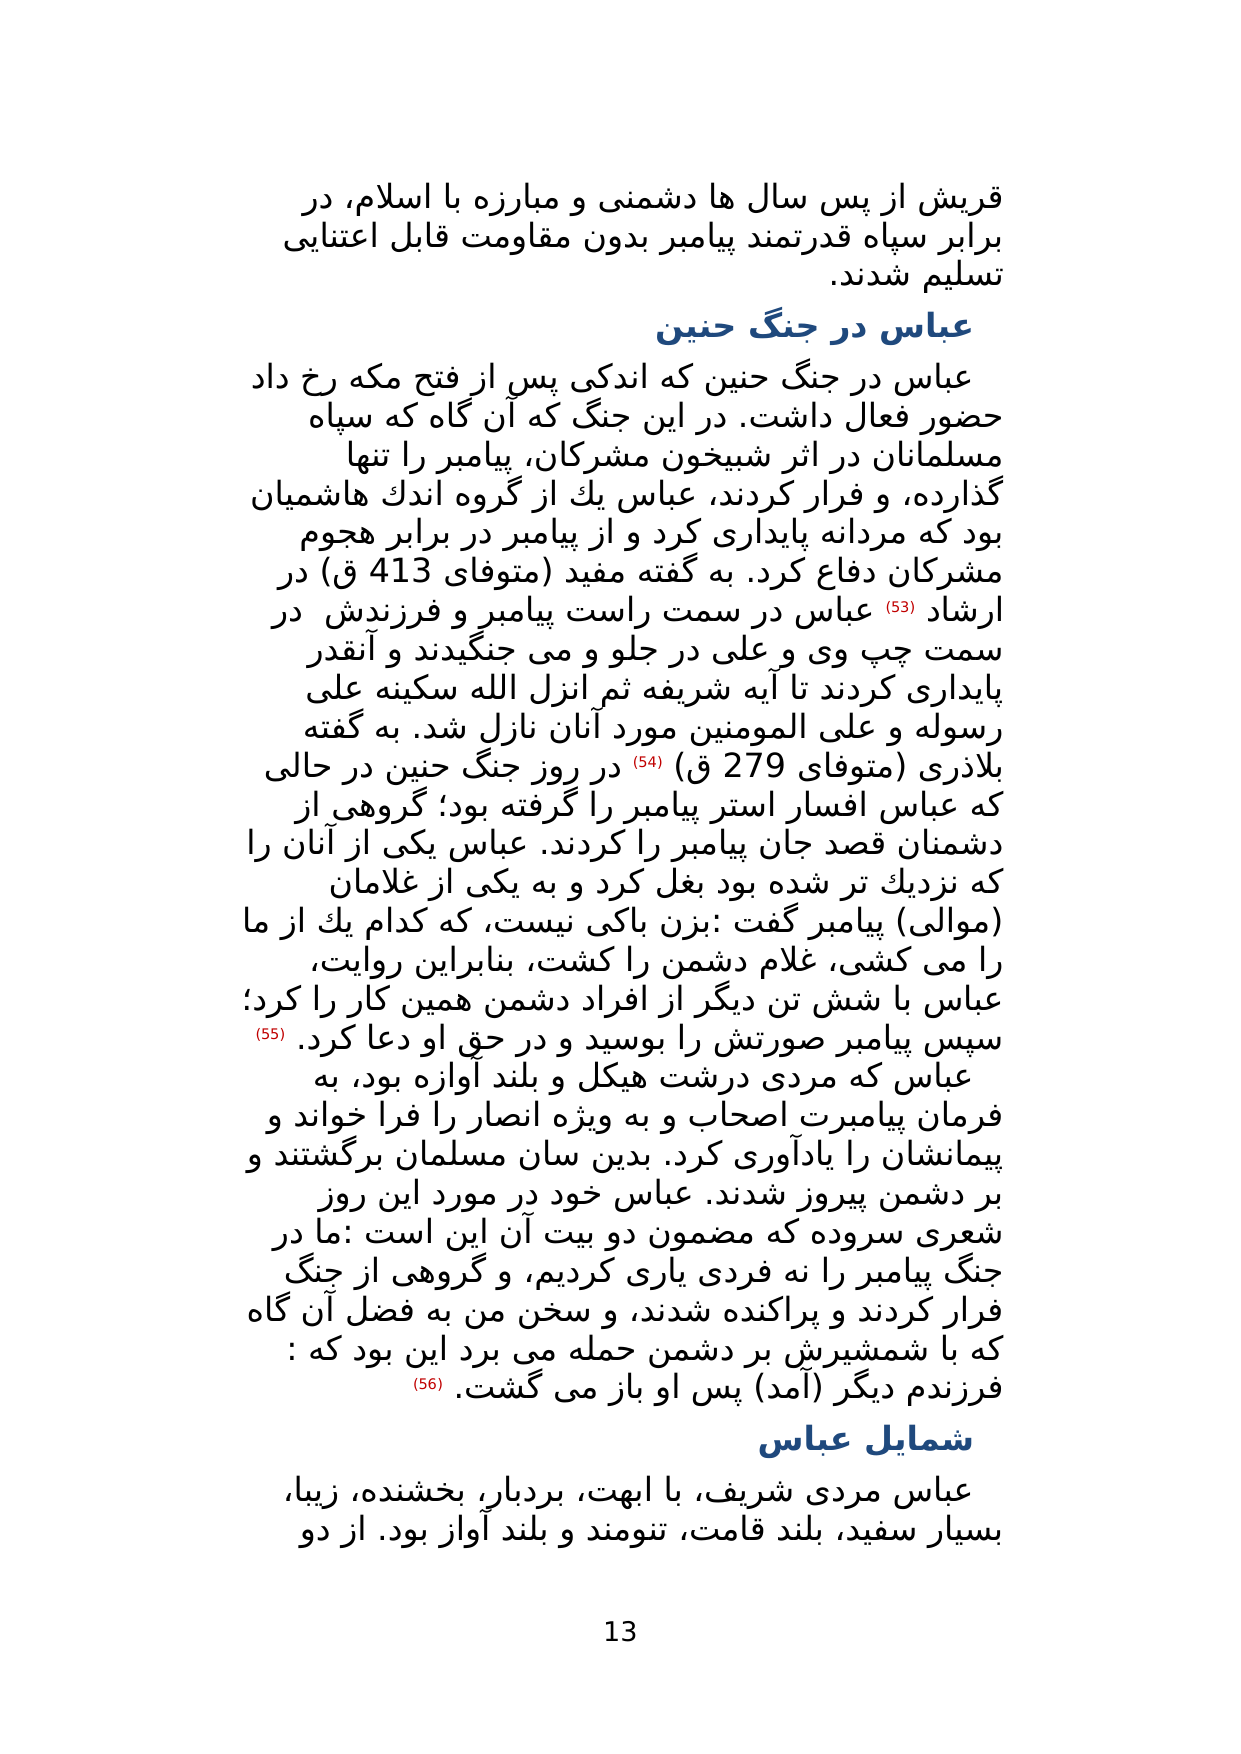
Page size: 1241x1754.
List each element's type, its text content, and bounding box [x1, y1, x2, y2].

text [236, 1471, 1004, 1548]
text عباس كه مردى درشت هيكل و بلند آوازه بود، به فرمان پيامبرت اصحاب و به ويژه انصار را فرا خواند و پيمانشان را يادآورى كرد. بدين سان مسلمان برگشتند و بر دشمن پيروز شدند. عباس خود در مورد اين روز شعرى سروده كه مضمون دو بيت آن اين است :ما در جنگ پيامبر را نه فردى يارى كرديم، و گروهى از جنگ فرار كردند و پراكنده شدند، و سخن من به فضل آن گاه كه با شمشيرش بر دشمن حمله مى برد اين بود كه : فرزندم ديگر (آمد) پس او باز مى گشت. (56) [236, 1057, 1004, 1407]
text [236, 177, 1004, 294]
subtitle شمايل عباس [236, 1419, 1004, 1458]
text عباس در جنگ حنين كه اندكى پس از فتح مكه رخ داد حضور فعال داشت. در اين جنگ كه آن گاه كه سپاه مسلمانان در اثر شبيخون مشركان، پيامبر را تنها گذارده، و فرار كردند، عباس يك از گروه اندك هاشميان بود كه مردانه پايدارى كرد و از پيامبر در برابر هجوم مشركان دفاع كرد. به گفته مفيد (متوفاى 413 ق) در ارشاد (53) عباس در سمت راست پيامبر و فرزندش ‍ در سمت چپ وى و على در جلو و مى جنگيدند و آنقدر پايدارى كردند تا آيه شريفه ثم انزل الله سكينه على رسوله و على المومنين مورد آنان نازل شد. به گفته بلاذرى (متوفاى 279 ق) (54) در روز جنگ حنين در حالى كه عباس افسار استر پيامبر را گرفته بود؛ گروهى از دشمنان قصد جان پيامبر را كردند. عباس يكى از آنان را كه نزديك تر شده بود بغل كرد و به يكى از غلامان (موالى) پيامبر گفت :بزن باكى نيست، كه كدام يك از ما را مى كشى، غلام دشمن را كشت، بنابراين روايت، عباس با شش تن ديگر از افراد دشمن همين كار را كرد؛ سپس پيامبر صورتش را بوسيد و در حق او دعا كرد. (55) [236, 358, 1004, 1057]
subtitle عباس در جنگ حنين [236, 306, 1004, 345]
